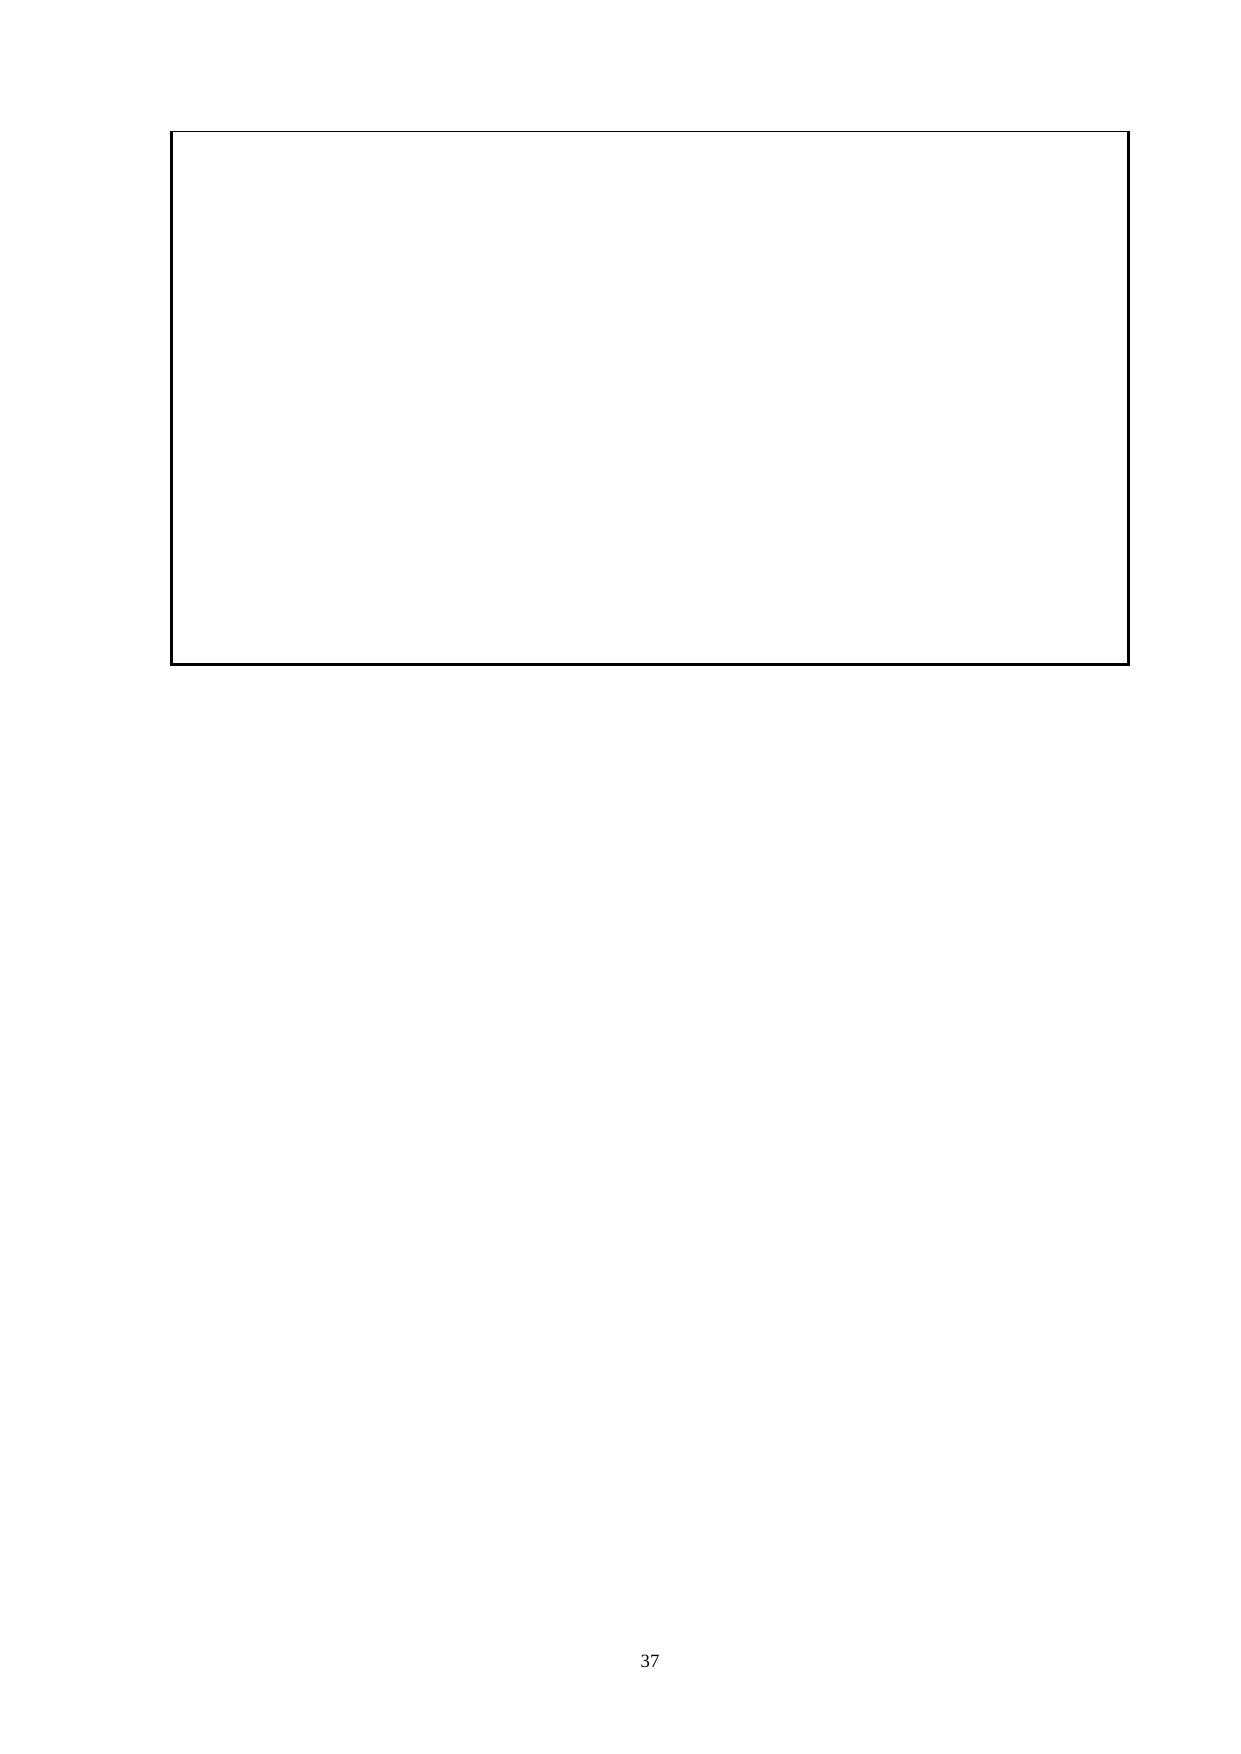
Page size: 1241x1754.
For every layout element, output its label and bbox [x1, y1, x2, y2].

table_cell [173, 132, 1127, 663]
